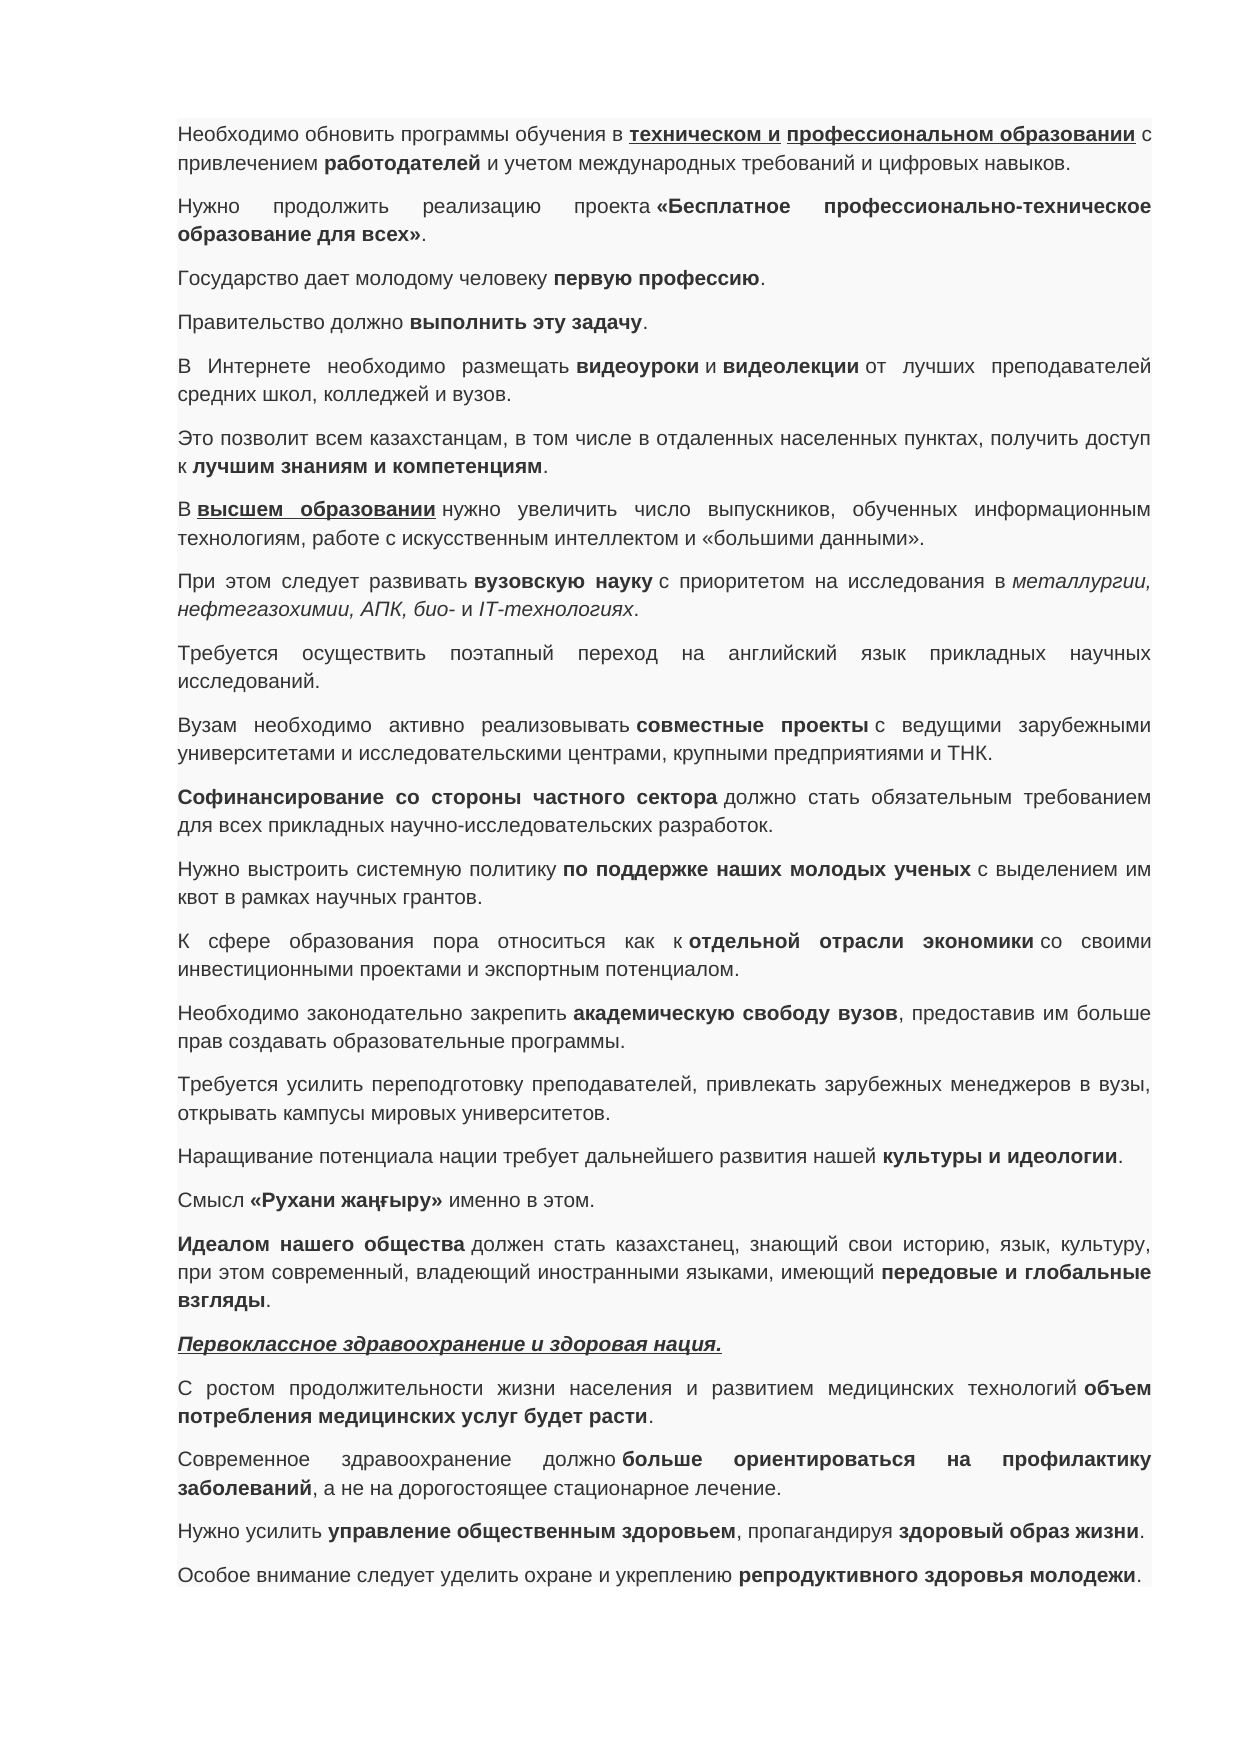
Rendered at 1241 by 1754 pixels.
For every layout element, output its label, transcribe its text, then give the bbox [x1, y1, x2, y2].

text К сфере образования пора относиться как к отдельной отрасли экономики со своими инвестиционными проектами и экспортным потенциалом. [177, 924, 1152, 981]
text Идеалом нашего общества должен стать казахстанец, знающий свои историю, язык, культуру, при этом современный, владеющий иностранными языками, имеющий передовые и глобальные взгляды. [177, 1227, 1152, 1312]
text Первоклассное здравоохранение и здоровая нация. [177, 1327, 1152, 1356]
text Государство дает молодому человеку первую профессию. [177, 262, 1152, 290]
text С ростом продолжительности жизни населения и развитием медицинских технологий объем потребления медицинских услуг будет расти. [177, 1371, 1152, 1427]
text Нужно выстроить системную политику по поддержке наших молодых ученых с выделением им квот в рамках научных грантов. [177, 852, 1152, 909]
text Необходимо обновить программы обучения в техническом и профессиональном образовании с привлечением работодателей и учетом международных требований и цифровых навыков. [177, 118, 1152, 174]
text Софинансирование со стороны частного сектора должно стать обязательным требованием для всех прикладных научно-исследовательских разработок. [177, 781, 1152, 837]
text Вузам необходимо активно реализовывать совместные проекты с ведущими зарубежными университетами и исследовательскими центрами, крупными предприятиями и ТНК. [177, 709, 1152, 765]
text Нужно усилить управление общественным здоровьем, пропагандируя здоровый образ жизни. [177, 1515, 1152, 1543]
text При этом следует развивать вузовскую науку с приоритетом на исследования в металлургии, нефтегазохимии, АПК, био- и IT-технологиях. [177, 565, 1152, 621]
text В Интернете необходимо размещать видеоуроки и видеолекции от лучших преподавателей средних школ, колледжей и вузов. [177, 349, 1152, 406]
text Требуется усилить переподготовку преподавателей, привлекать зарубежных менеджеров в вузы, открывать кампусы мировых университетов. [177, 1068, 1152, 1124]
text Наращивание потенциала нации требует дальнейшего развития нашей культуры и идеологии. [177, 1140, 1152, 1168]
text Это позволит всем казахстанцам, в том числе в отдаленных населенных пунктах, получить доступ к лучшим знаниям и компетенциям. [177, 421, 1152, 477]
text Требуется осуществить поэтапный переход на английский язык прикладных научных исследований. [177, 637, 1152, 693]
text В высшем образовании нужно увеличить число выпускников, обученных информационным технологиям, работе с искусственным интеллектом и «большими данными». [177, 493, 1152, 549]
text Особое внимание следует уделить охране и укреплению репродуктивного здоровья молодежи. [177, 1559, 1152, 1587]
text Нужно продолжить реализацию проекта «Бесплатное профессионально-техническое образование для всех». [177, 190, 1152, 246]
text Необходимо законодательно закрепить академическую свободу вузов, предоставив им больше прав создавать образовательные программы. [177, 996, 1152, 1052]
text Современное здравоохранение должно больше ориентироваться на профилактику заболеваний, а не на дорогостоящее стационарное лечение. [177, 1443, 1152, 1499]
text Смысл «Рухани жаңғыру» именно в этом. [177, 1184, 1152, 1212]
text Правительство должно выполнить эту задачу. [177, 306, 1152, 334]
